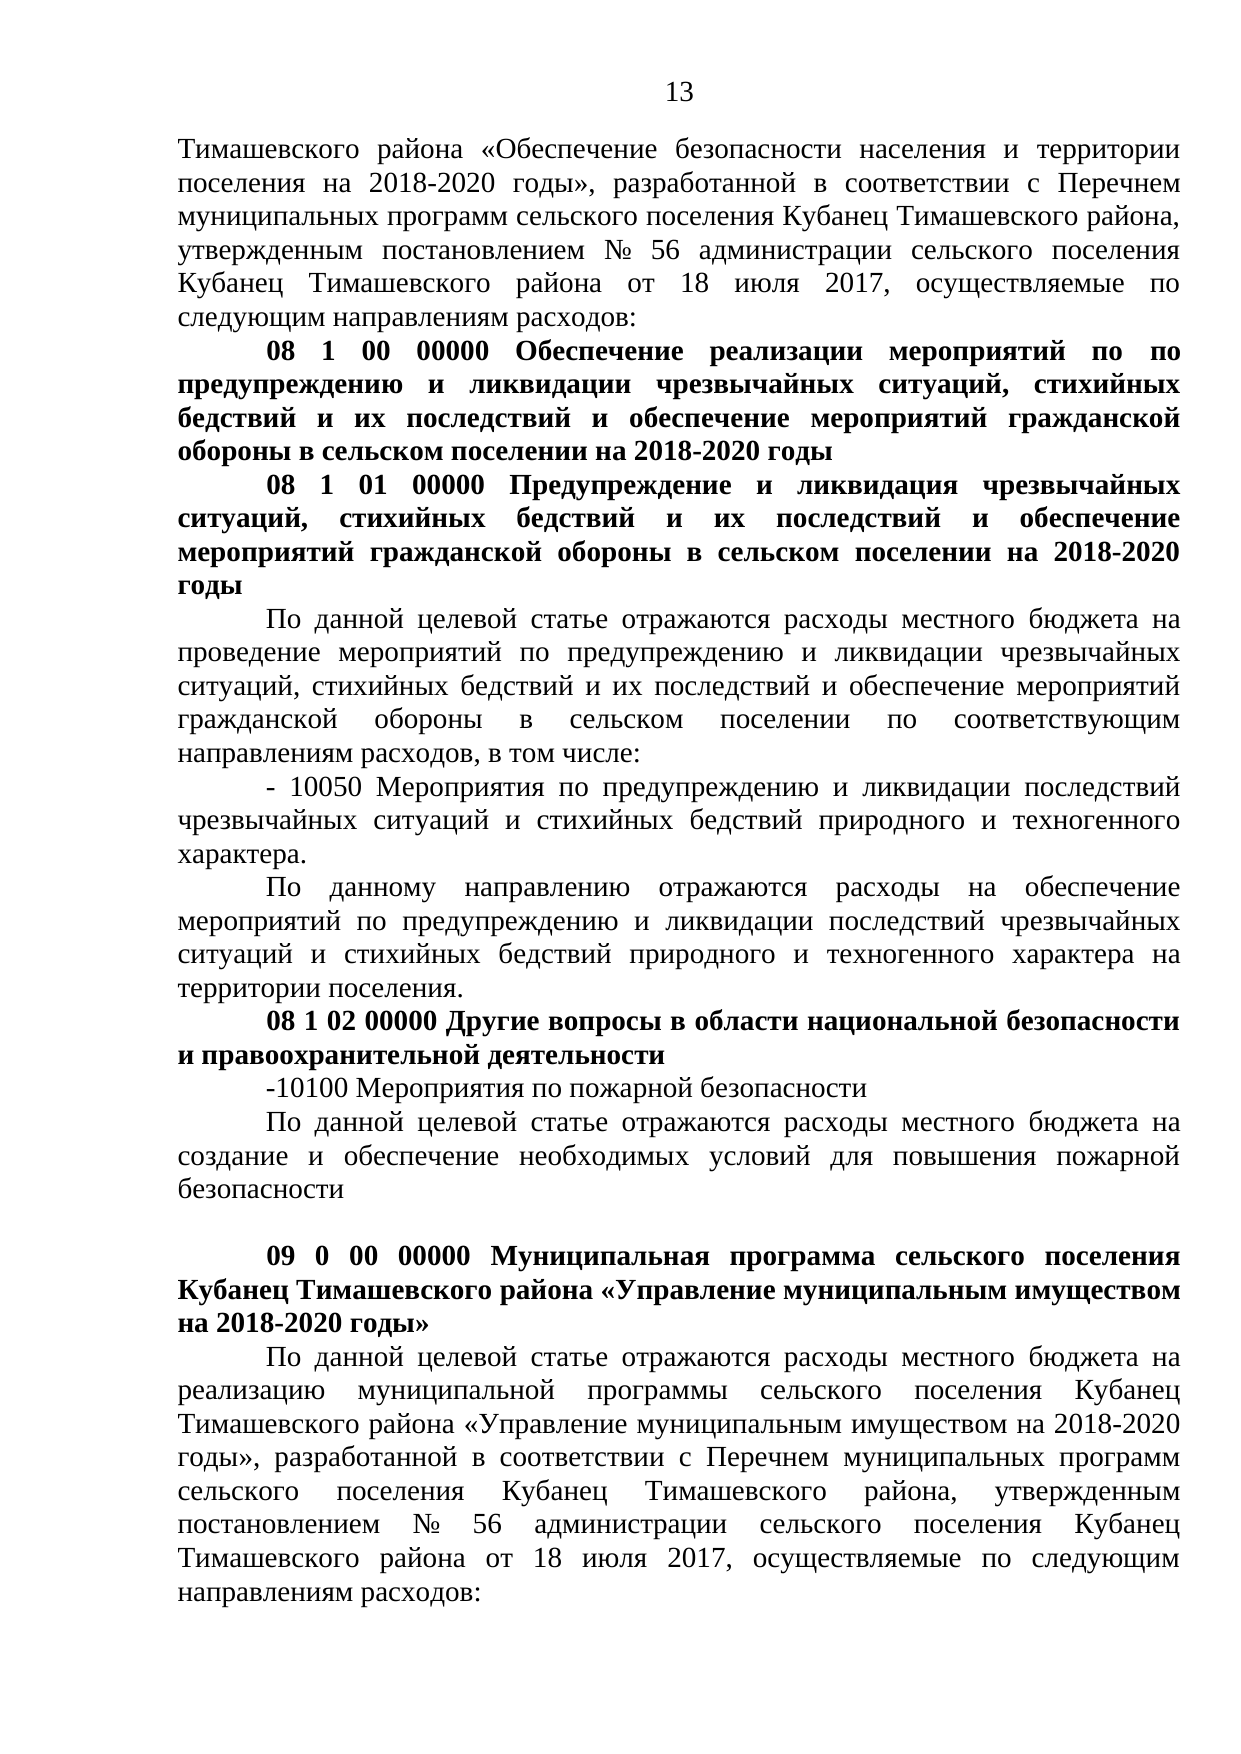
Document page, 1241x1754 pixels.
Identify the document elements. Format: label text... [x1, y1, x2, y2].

text - 10050 Мероприятия по предупреждению и ликвидации последствий чрезвычайных ситуаций и стихийных бедствий природного и техногенного характера. [177, 769, 1181, 869]
text -10100 Мероприятия по пожарной безопасности [177, 1071, 1181, 1104]
text 08 1 02 00000 Другие вопросы в области национальной безопасности и правоохранительной деятельности [177, 1003, 1181, 1071]
text По данной целевой статье отражаются расходы местного бюджета на проведение мероприятий по предупреждению и ликвидации чрезвычайных ситуаций, стихийных бедствий и их последствий и обеспечение мероприятий гражданской обороны в сельском поселении по соответствующим направлениям расходов, в том числе: [177, 601, 1181, 769]
text 08 1 01 00000 Предупреждение и ликвидация чрезвычайных ситуаций, стихийных бедствий и их последствий и обеспечение мероприятий гражданской обороны в сельском поселении на 2018-2020 годы [177, 467, 1181, 601]
text 09 0 00 00000 Муниципальная программа сельского поселения Кубанец Тимашевского района «Управление муниципальным имуществом на 2018-2020 годы» [177, 1238, 1181, 1339]
text 08 1 00 00000 Обеспечение реализации мероприятий по по предупреждению и ликвидации чрезвычайных ситуаций, стихийных бедствий и их последствий и обеспечение мероприятий гражданской обороны в сельском поселении на 2018-2020 годы [177, 333, 1181, 467]
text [177, 131, 1181, 333]
text По данной целевой статье отражаются расходы местного бюджета на реализацию муниципальной программы сельского поселения Кубанец Тимашевского района «Управление муниципальным имуществом на 2018-2020 годы», разработанной в соответствии с Перечнем муниципальных программ сельского поселения Кубанец Тимашевского района, утвержденным постановлением № 56 администрации сельского поселения Кубанец Тимашевского района от 18 июля 2017, осуществляемые по следующим направлениям расходов: [177, 1339, 1181, 1607]
text По данному направлению отражаются расходы на обеспечение мероприятий по предупреждению и ликвидации последствий чрезвычайных ситуаций и стихийных бедствий природного и техногенного характера на территории поселения. [177, 869, 1181, 1003]
text По данной целевой статье отражаются расходы местного бюджета на создание и обеспечение необходимых условий для повышения пожарной безопасности [177, 1104, 1181, 1205]
